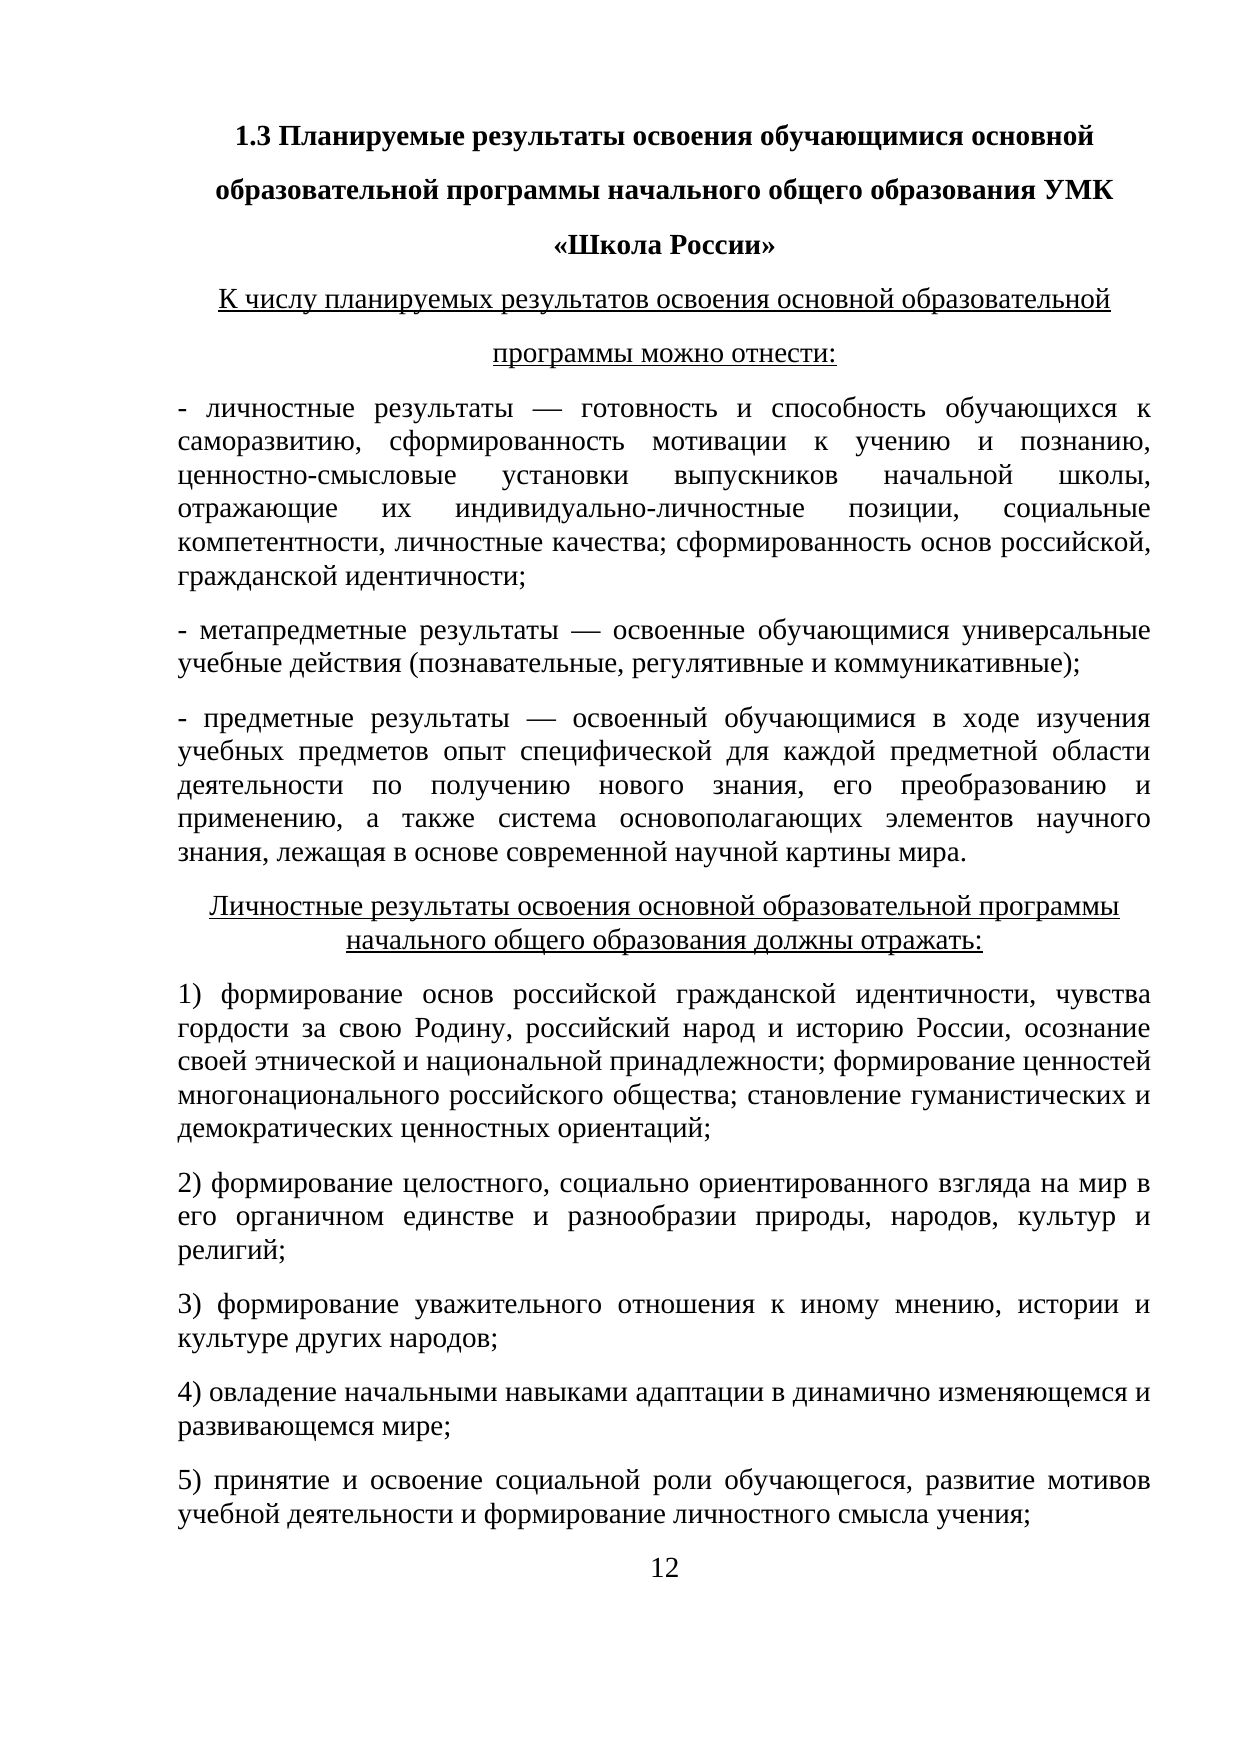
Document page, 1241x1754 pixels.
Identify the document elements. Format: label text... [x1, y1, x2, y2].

text К числу планируемых результатов освоения основной образовательной [177, 281, 1152, 315]
text 3) формирование уважительного отношения к иному мнению, истории и культуре других народов; [177, 1286, 1152, 1353]
text Личностные результаты освоения основной образовательной программы начального общего образования должны отражать: [177, 888, 1152, 956]
text 5) принятие и освоение социальной роли обучающегося, развитие мотивов учебной деятельности и формирование личностного смысла учения; [177, 1462, 1152, 1529]
text - метапредметные результаты — освоенные обучающимися универсальные учебные действия (познавательные, регулятивные и коммуникативные); [177, 612, 1152, 679]
text образовательной программы начального общего образования УМК [177, 172, 1152, 206]
text - предметные результаты — освоенный обучающимися в ходе изучения учебных предметов опыт специфической для каждой предметной области деятельности по получению нового знания, его преобразованию и применению, а также система основополагающих элементов научного знания, лежащая в основе современной научной картины мира. [177, 700, 1152, 868]
text программы можно отнести: [177, 336, 1152, 369]
text 1.3 Планируемые результаты освоения обучающимися основной [177, 118, 1152, 152]
text - личностные результаты — готовность и способность обучающихся к саморазвитию, сформированность мотивации к учению и познанию, ценностно-смысловые установки выпускников начальной школы, отражающие их индивидуально-личностные позиции, социальные компетентности, личностные качества; сформированность основ российской, гражданской идентичности; [177, 390, 1152, 591]
text «Школа России» [177, 227, 1152, 260]
text 1) формирование основ российской гражданской идентичности, чувства гордости за свою Родину, российский народ и историю России, осознание своей этнической и национальной принадлежности; формирование ценностей многонационального российского общества; становление гуманистических и демократических ценностных ориентаций; [177, 976, 1152, 1144]
text 4) овладение начальными навыками адаптации в динамично изменяющемся и развивающемся мире; [177, 1374, 1152, 1441]
text 2) формирование целостного, социально ориентированного взгляда на мир в его органичном единстве и разнообразии природы, народов, культур и религий; [177, 1165, 1152, 1266]
text 12 [177, 1550, 1152, 1584]
